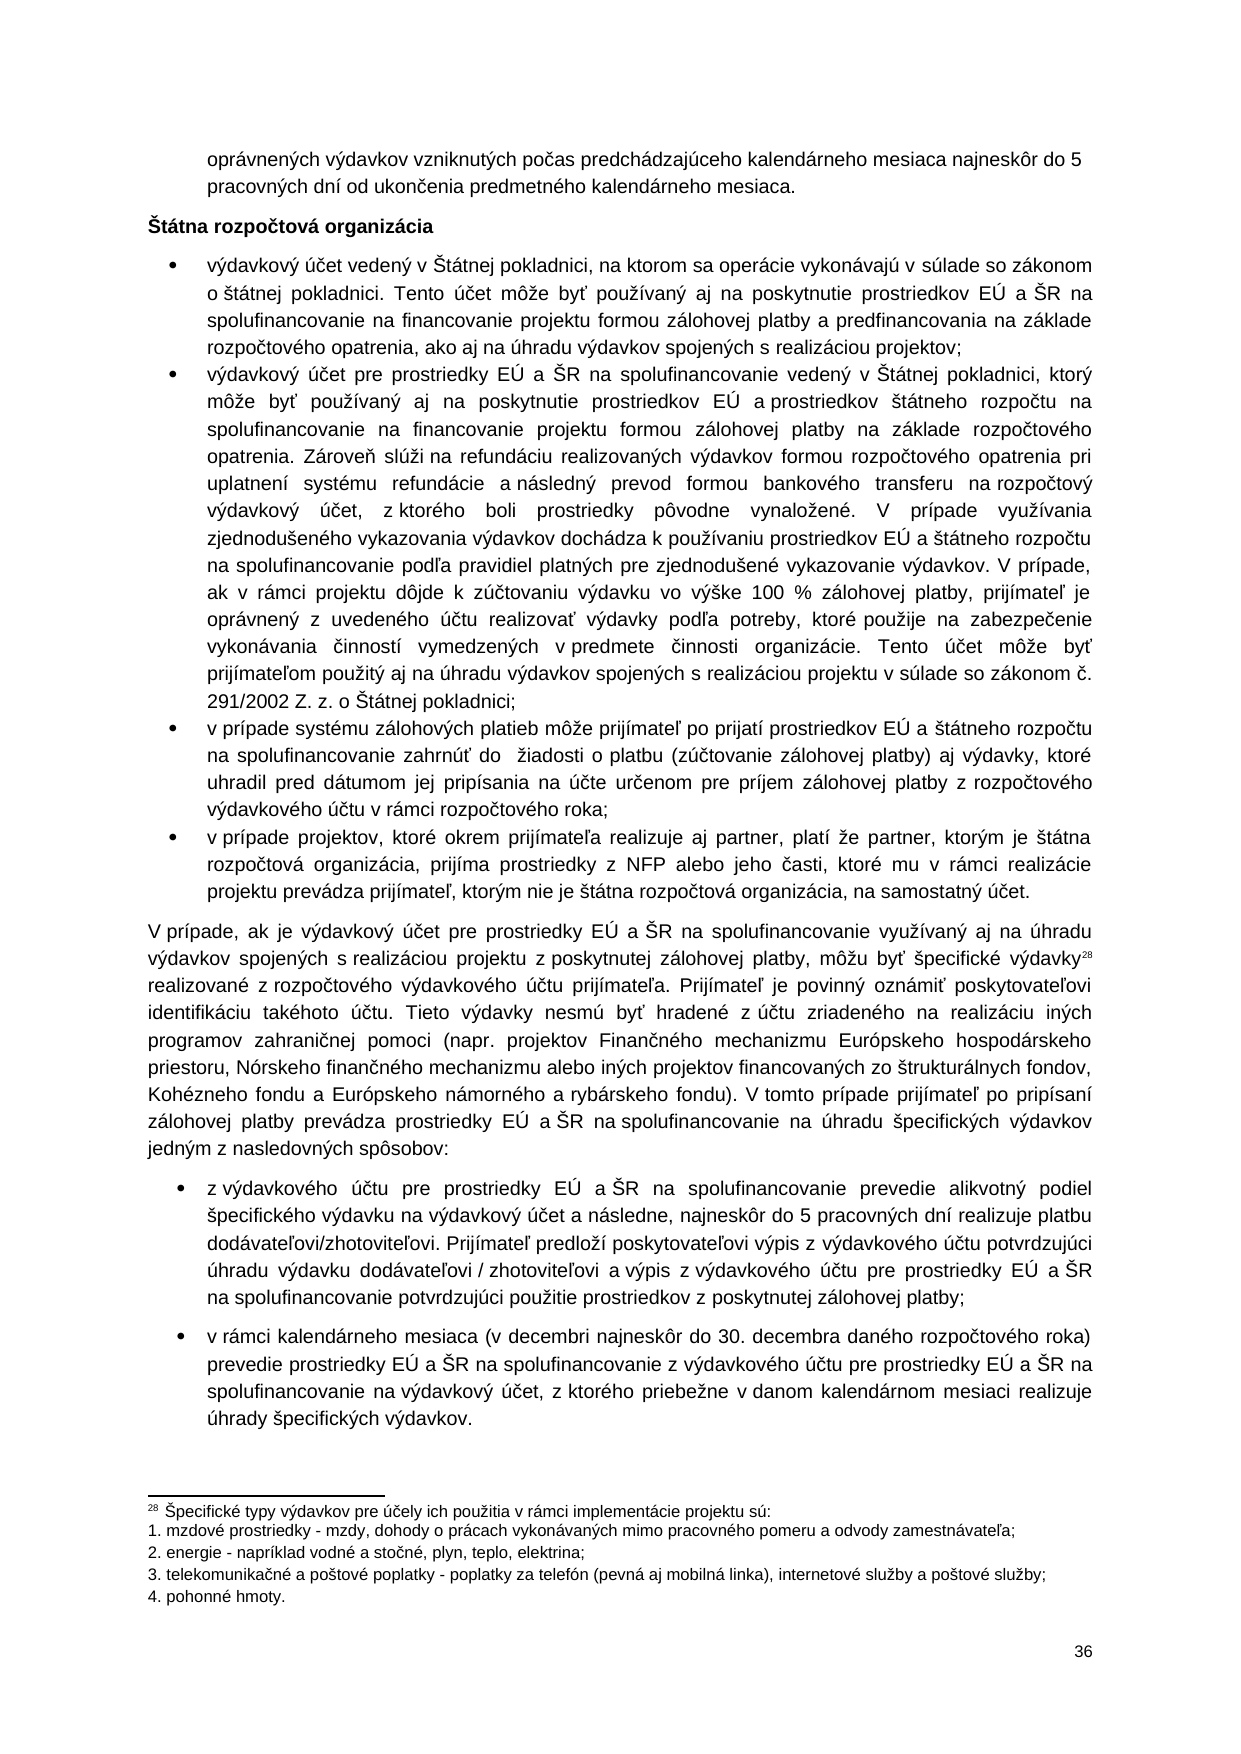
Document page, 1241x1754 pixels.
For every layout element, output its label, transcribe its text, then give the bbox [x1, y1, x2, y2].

text Štátna rozpočtová organizácia [148, 214, 1092, 237]
list v prípade systému zálohových platieb môže prijímateľ po prijatí prostriedkov EÚ a štátneho rozpočtu na spolufinancovanie zahrnúť do žiadosti o platbu (zúčtovanie zálohovej platby) aj výdavky, ktoré uhradil pred dátumom jej pripísania na účte určenom pre príjem zálohovej platby z rozpočtového výdavkového účtu v rámci rozpočtového roka; [169, 717, 1092, 821]
list výdavkový účet vedený v Štátnej pokladnici, na ktorom sa operácie vykonávajú v súlade so zákonom o štátnej pokladnici. Tento účet môže byť používaný aj na poskytnutie prostriedkov EÚ a ŠR na spolufinancovanie na financovanie projektu formou zálohovej platby a predfinancovania na základe rozpočtového opatrenia, ako aj na úhradu výdavkov spojených s realizáciou projektov; [169, 254, 1092, 359]
text V prípade, ak je výdavkový účet pre prostriedky EÚ a ŠR na spolufinancovanie využívaný aj na úhradu výdavkov spojených s realizáciou projektu z poskytnutej zálohovej platby, môžu byť špecifické výdavky realizované z rozpočtového výdavkového účtu prijímateľa. Prijímateľ je povinný oznámiť poskytovateľovi identifikáciu takéhoto účtu. Tieto výdavky nesmú byť hradené z účtu zriadeného na realizáciu iných programov zahraničnej pomoci (napr. projektov Finančného mechanizmu Európskeho hospodárskeho priestoru, Nórskeho finančného mechanizmu alebo iných projektov financovaných zo štrukturálnych fondov, Kohézneho fondu a Európskeho námorného a rybárskeho fondu). V tomto prípade prijímateľ po pripísaní zálohovej platby prevádza prostriedky EÚ a ŠR na spolufinancovanie na úhradu špecifických výdavkov jedným z nasledovných spôsobov: [148, 920, 1092, 1160]
list výdavkový účet pre prostriedky EÚ a ŠR na spolufinancovanie vedený v Štátnej pokladnici, ktorý môže byť používaný aj na poskytnutie prostriedkov EÚ a prostriedkov štátneho rozpočtu na spolufinancovanie na financovanie projektu formou zálohovej platby na základe rozpočtového opatrenia. Zároveň slúži na refundáciu realizovaných výdavkov formou rozpočtového opatrenia pri uplatnení systému refundácie a následný prevod formou bankového transferu na rozpočtový výdavkový účet, z ktorého boli prostriedky pôvodne vynaložené. V prípade využívania zjednodušeného vykazovania výdavkov dochádza k používaniu prostriedkov EÚ a štátneho rozpočtu na spolufinancovanie podľa pravidiel platných pre zjednodušené vykazovanie výdavkov. V prípade, ak v rámci projektu dôjde k zúčtovaniu výdavku vo výške 100 % zálohovej platby, prijímateľ je oprávnený z uvedeného účtu realizovať výdavky podľa potreby, ktoré použije na zabezpečenie vykonávania činností vymedzených v predmete činnosti organizácie. Tento účet môže byť prijímateľom použitý aj na úhradu výdavkov spojených s realizáciou projektu v súlade so zákonom č. 291/2002 Z. z. o Štátnej pokladnici; [169, 363, 1092, 712]
text z výdavkového účtu pre prostriedky EÚ a ŠR na spolufinancovanie prevedie alikvotný podiel špecifického výdavku na výdavkový účet a následne, najneskôr do 5 pracovných dní realizuje platbu dodávateľovi/zhotoviteľovi. Prijímateľ predloží poskytovateľovi výpis z výdavkového účtu potvrdzujúci úhradu výdavku dodávateľovi / zhotoviteľovi a výpis z výdavkového účtu pre prostriedky EÚ a ŠR na spolufinancovanie potvrdzujúci použitie prostriedkov z poskytnutej zálohovej platby; [177, 1177, 1092, 1308]
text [177, 148, 1092, 198]
list v prípade projektov, ktoré okrem prijímateľa realizuje aj partner, platí že partner, ktorým je štátna rozpočtová organizácia, prijíma prostriedky z NFP alebo jeho časti, ktoré mu v rámci realizácie projektu prevádza prijímateľ, ktorým nie je štátna rozpočtová organizácia, na samostatný účet. [169, 826, 1092, 903]
text v rámci kalendárneho mesiaca (v decembri najneskôr do 30. decembra daného rozpočtového roka) prevedie prostriedky EÚ a ŠR na spolufinancovanie z výdavkového účtu pre prostriedky EÚ a ŠR na spolufinancovanie na výdavkový účet, z ktorého priebežne v danom kalendárnom mesiaci realizuje úhrady špecifických výdavkov. [177, 1325, 1092, 1430]
